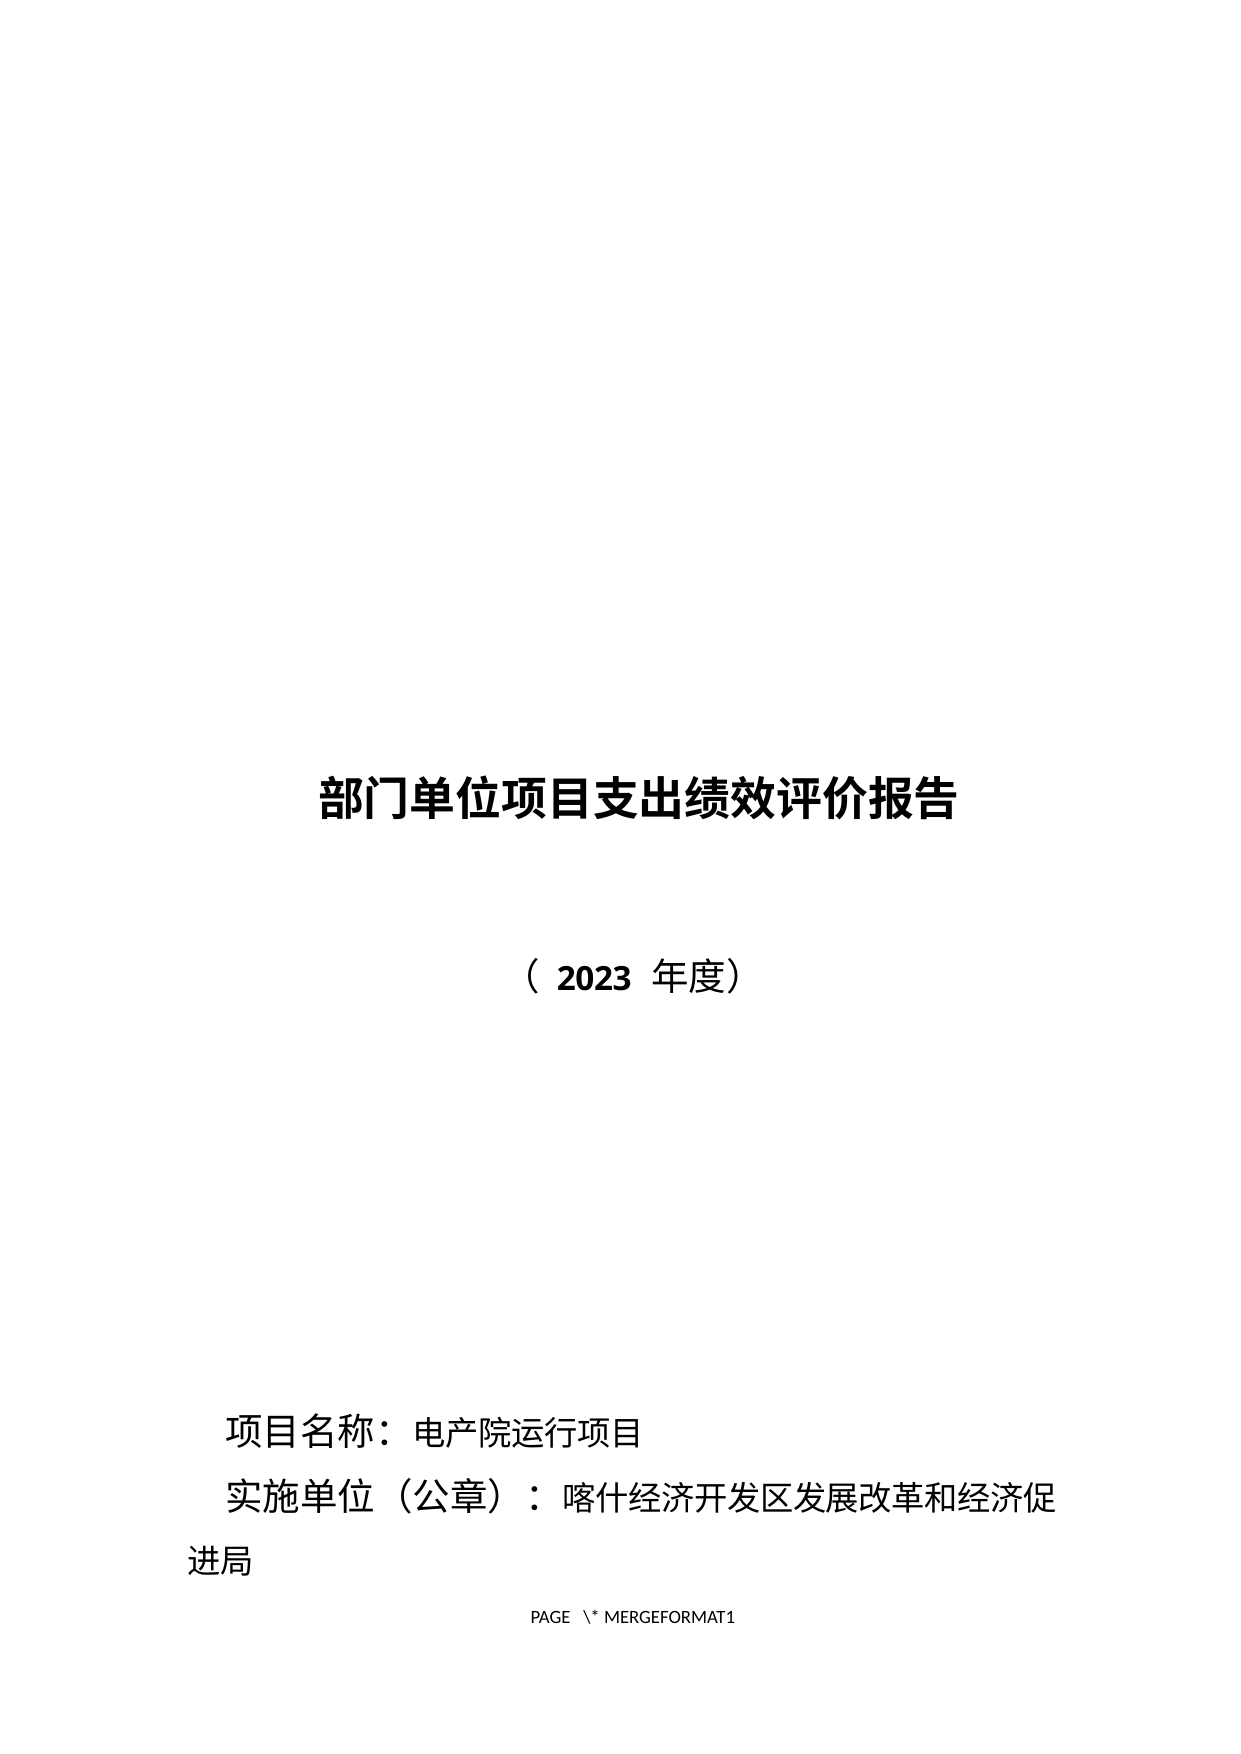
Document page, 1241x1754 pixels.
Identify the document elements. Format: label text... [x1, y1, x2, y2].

text 实施单位（公章）：喀什经济开发区发展改革和经济促进局 [187, 1462, 1078, 1592]
text （ 2023 年度） [187, 942, 1078, 1007]
text 部门单位项目支出绩效评价报告 [187, 747, 1078, 844]
text 项目名称：电产院运行项目 [187, 1397, 1078, 1462]
